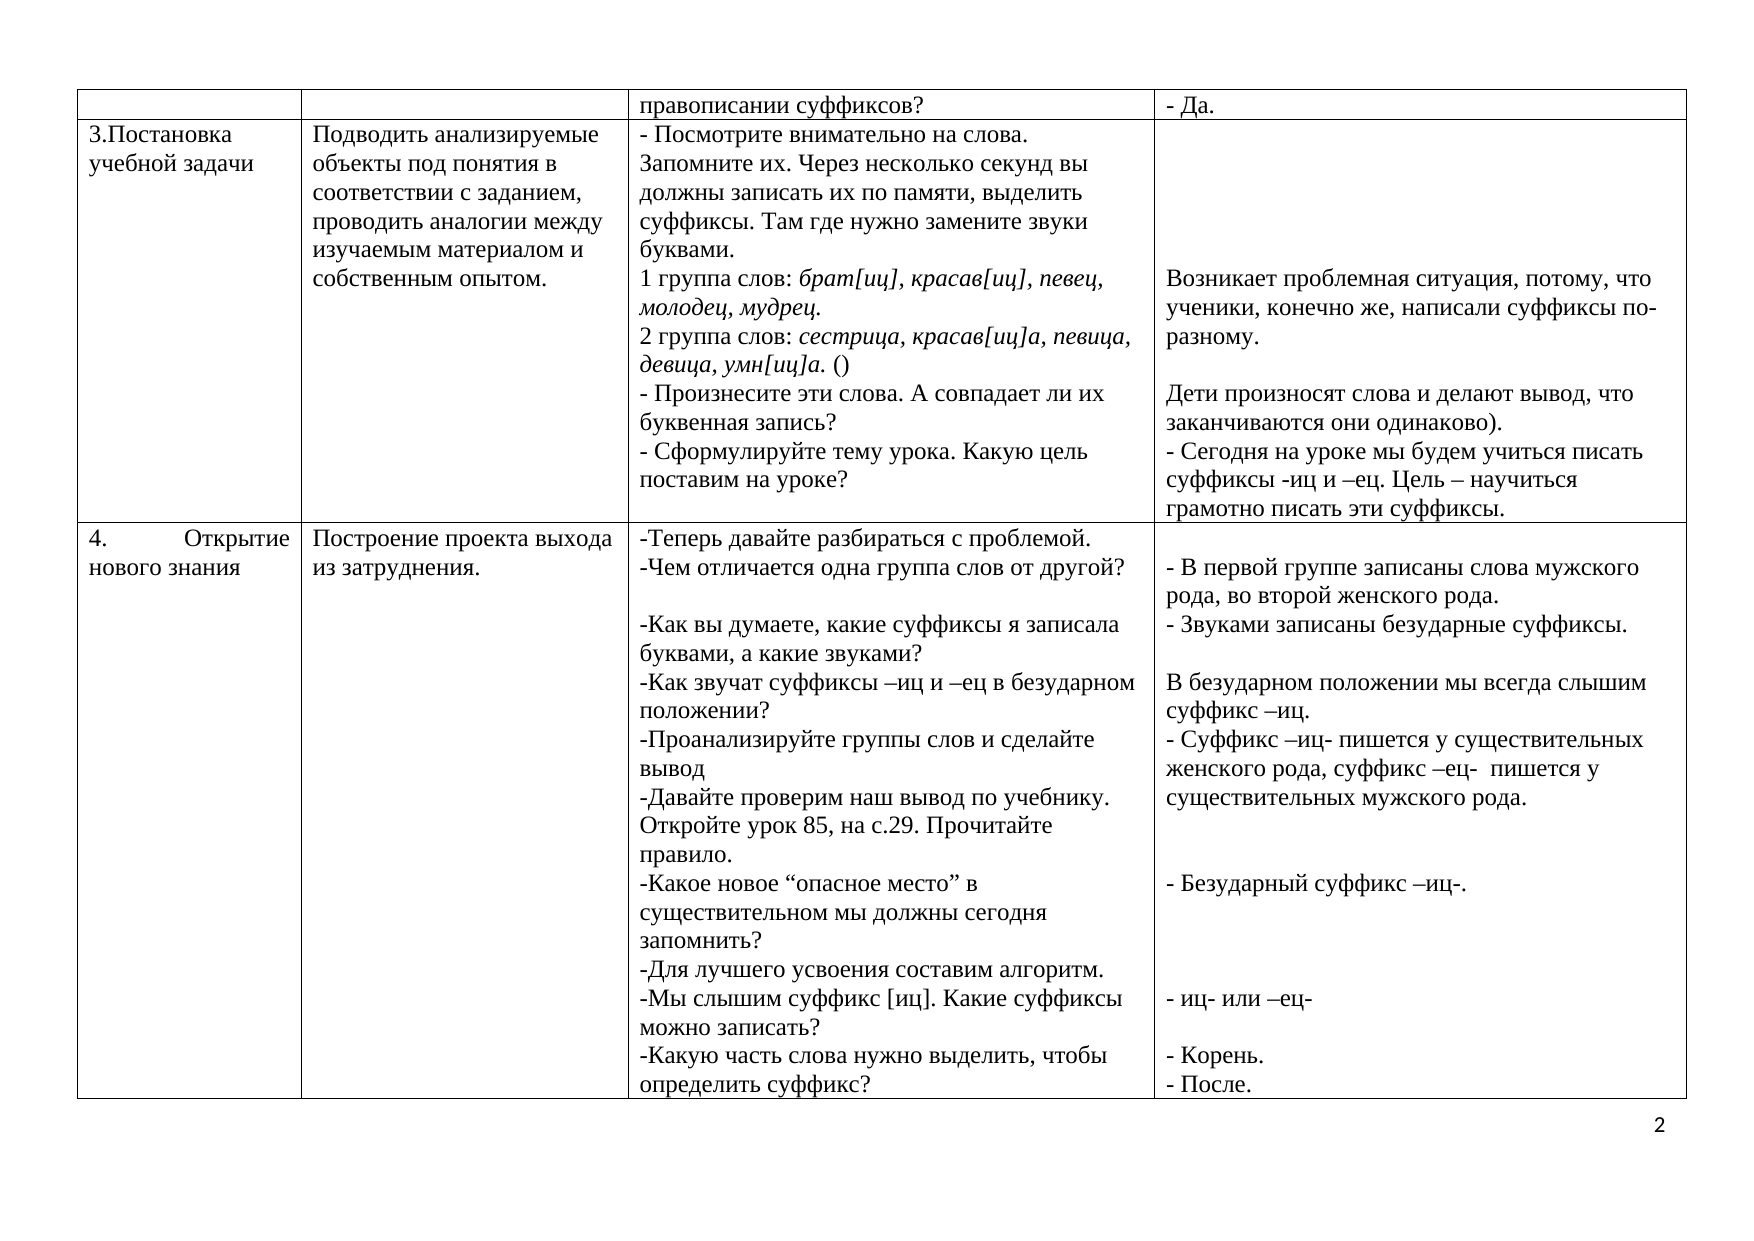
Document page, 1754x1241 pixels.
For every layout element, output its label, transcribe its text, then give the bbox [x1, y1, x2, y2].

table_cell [78, 523, 301, 1098]
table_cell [1155, 90, 1686, 118]
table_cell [1155, 523, 1686, 1098]
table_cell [302, 523, 628, 1098]
table_cell Подводить анализируемые объекты под понятия в соответствии с заданием, проводить аналогии между изучаемым материалом и собственным опытом. [302, 120, 628, 522]
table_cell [302, 90, 628, 118]
table_cell 3.Постановка учебной задачи [78, 120, 301, 522]
table_cell Возникает проблемная ситуация, потому, что ученики, конечно же, написали суффиксы по-разному. Дети произносят слова и делают вывод, что заканчиваются они одинаково). - Сегодня на уроке мы будем учиться писать суффиксы -иц и –ец. Цель – научиться грамотно писать эти суффиксы. [1155, 120, 1686, 522]
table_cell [629, 90, 1154, 118]
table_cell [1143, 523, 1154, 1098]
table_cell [78, 90, 301, 118]
table_cell - Посмотрите внимательно на слова. Запомните их. Через несколько секунд вы должны записать их по памяти, выделить суффиксы. Там где нужно замените звуки буквами. 1 группа слов: брат[иц], красав[иц], певец, молодец, мудрец. 2 группа слов: сестрица, красав[иц]а, певица, девица, умн[иц]а. () - Произнесите эти слова. А совпадает ли их буквенная запись? - Сформулируйте тему урока. Какую цель поставим на уроке? [629, 120, 1154, 522]
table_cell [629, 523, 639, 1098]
